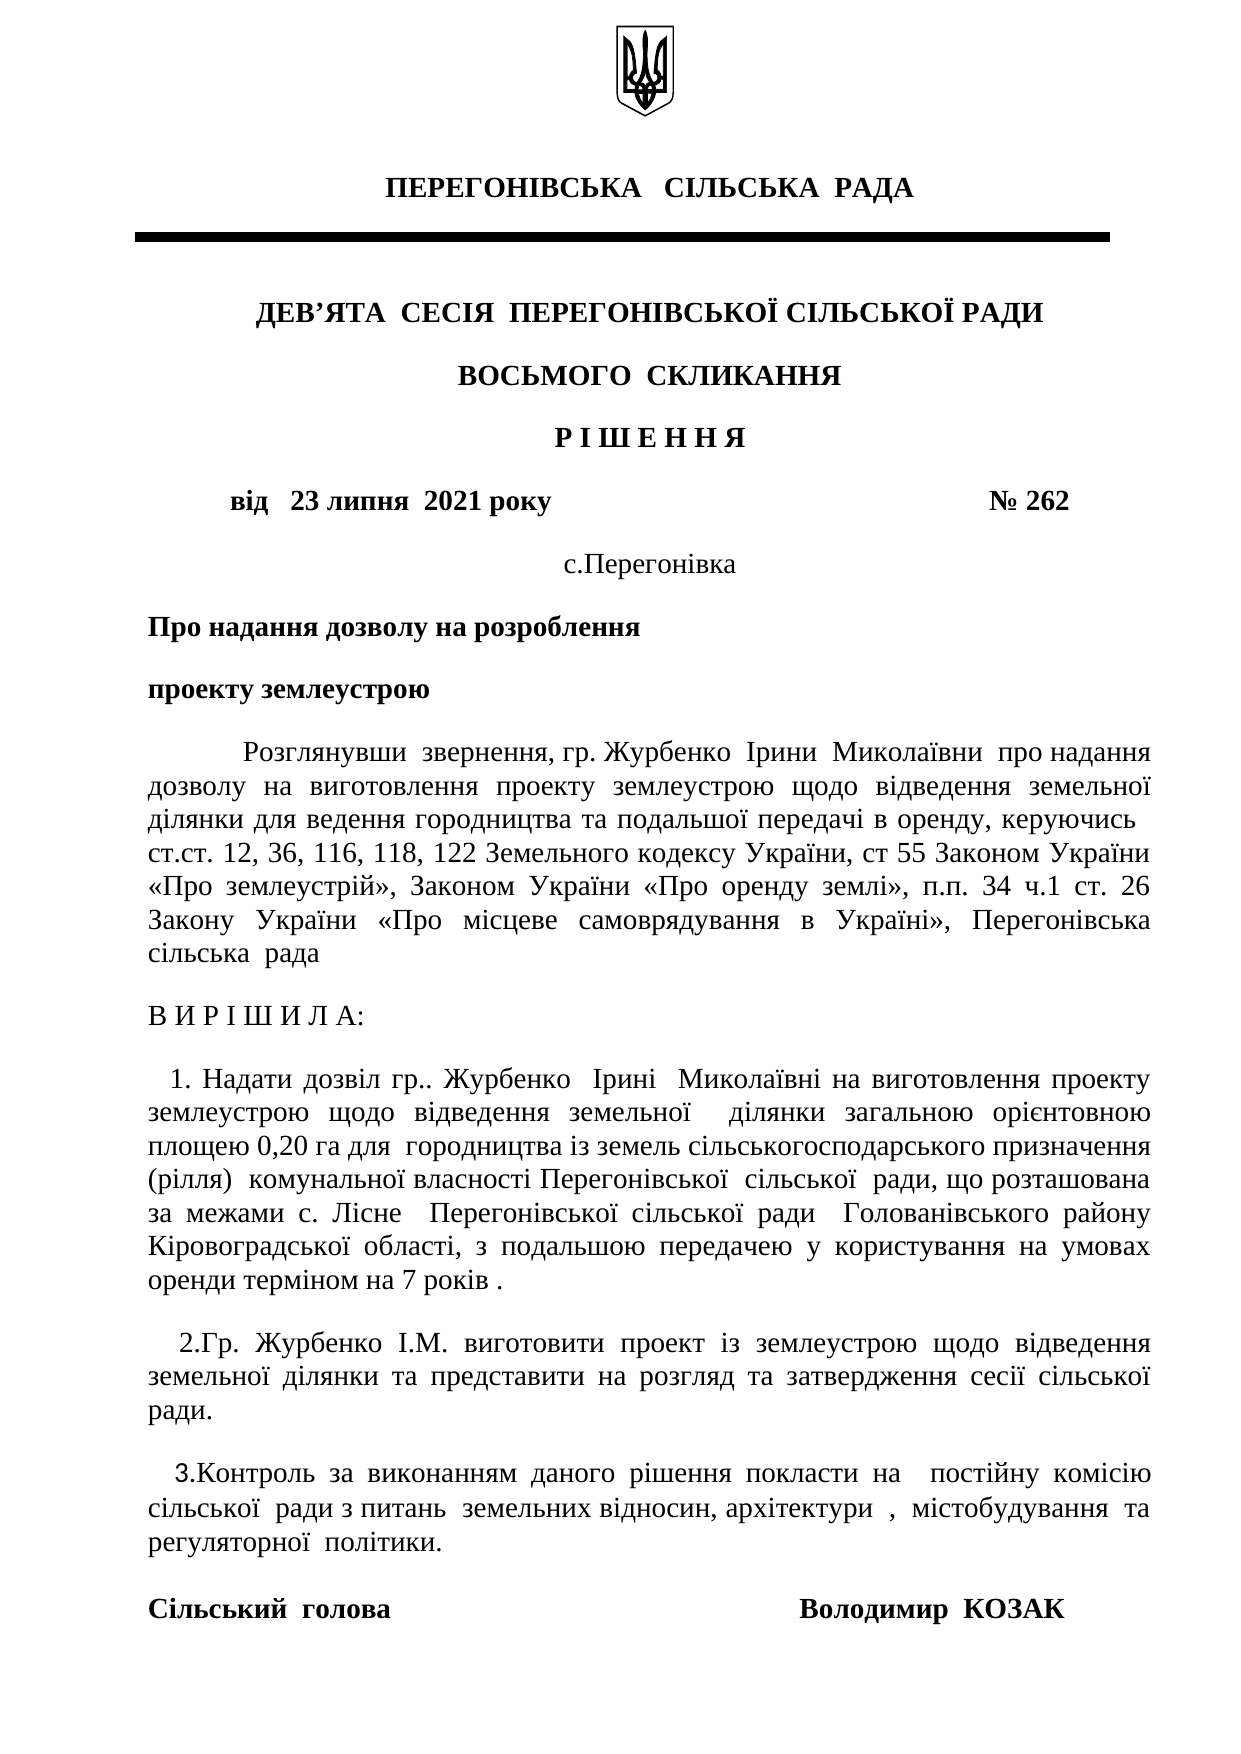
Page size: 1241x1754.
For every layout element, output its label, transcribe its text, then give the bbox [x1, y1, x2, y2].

text Р І Ш Е Н Н Я [148, 421, 1152, 454]
text Розглянувши звернення, гр. Журбенко Ірини Миколаївни про надання дозволу на виготовлення проекту землеустрою щодо відведення земельної ділянки для ведення городництва та подальшої передачі в оренду, керуючись ст.ст. 12, 36, 116, 118, 122 Земельного кодексу України, ст 55 Законом України «Про землеустрій», Законом України «Про оренду землі», п.п. 34 ч.1 ст. 26 Закону України «Про місцеве самоврядування в Україні», Перегонівська сільська рада [148, 734, 1152, 969]
text 1. Надати дозвіл гр.. Журбенко Ірині Миколаївні на виготовлення проекту землеустрою щодо відведення земельної ділянки загальною орієнтовною площею 0,20 га для городництва із земель сільськогосподарського призначення (рілля) комунальної власності Перегонівської сільської ради, що розташована за межами с. Лісне Перегонівської сільської ради Голованівського району Кіровоградської області, з подальшою передачею у користування на умовах оренди терміном на 7 років . [148, 1061, 1152, 1296]
text ВОСЬМОГО СКЛИКАННЯ [148, 358, 1152, 391]
text ПЕРЕГОНІВСЬКА СІЛЬСЬКА РАДА [148, 170, 1152, 203]
text 2.Гр. Журбенко І.М. виготовити проект із землеустрою щодо відведення земельної ділянки та представити на розгляд та затвердження сесії сільської ради. [148, 1325, 1152, 1425]
text с.Перегонівка [148, 546, 1152, 579]
text Сільський голова Володимир КОЗАК [148, 1591, 1152, 1624]
text 3.Контроль за виконанням даного рішення покласти на постійну комісію сільської ради з питань земельних відносин, архітектури , містобудування та регуляторної політики. [148, 1454, 1152, 1557]
text В И Р І Ш И Л А: [148, 998, 1152, 1032]
text від 23 липня 2021 року № 262 [148, 483, 1152, 517]
text ДЕВ’ЯТА СЕСІЯ ПЕРЕГОНІВСЬКОЇ СІЛЬСЬКОЇ РАДИ [148, 295, 1152, 329]
text проекту землеустрою [148, 671, 1152, 705]
text Про надання дозволу на розроблення [148, 609, 1152, 642]
